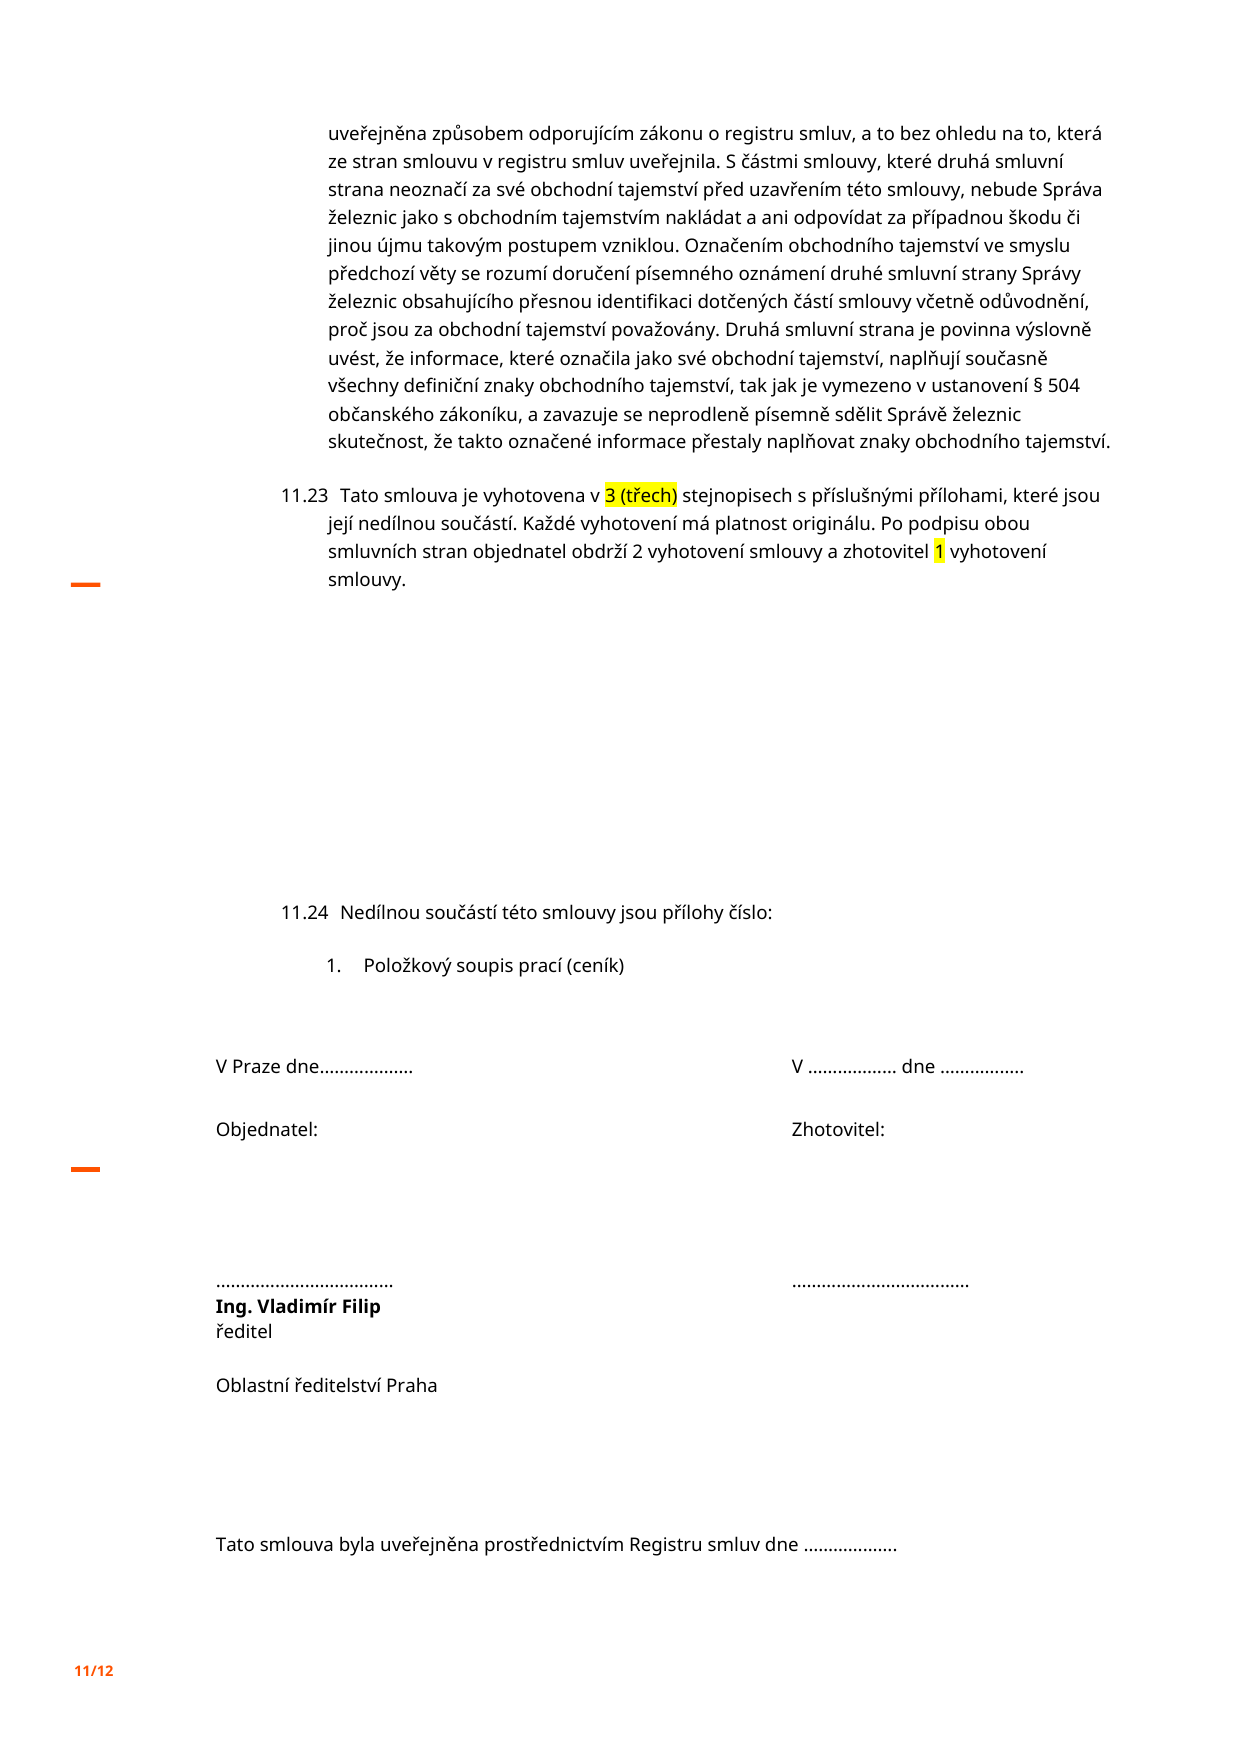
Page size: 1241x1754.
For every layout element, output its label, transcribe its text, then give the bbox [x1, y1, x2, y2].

text Ing. Vladimír Filip [216, 1293, 1122, 1319]
text Oblastní ředitelství Praha [216, 1372, 1122, 1397]
list Tato smlouva je vyhotovena v 3 (třech) stejnopisech s příslušnými přílohami, které jsou její nedílnou součástí. Každé vyhotovení má platnost originálu. Po podpisu obou smluvních stran objednatel obdrží 2 vyhotovení smlouvy a zhotovitel 1 vyhotovení smlouvy. [281, 482, 1122, 591]
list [281, 121, 1122, 454]
text V Praze dne………………. V ……………… dne …………….. [216, 1054, 1122, 1079]
list Nedílnou součástí této smlouvy jsou přílohy číslo: [281, 899, 1122, 925]
text Objednatel: Zhotovitel: [216, 1117, 1122, 1142]
text ředitel [216, 1319, 1122, 1344]
text ……………………………… ……………………………… [216, 1268, 1122, 1293]
text Tato smlouva byla uveřejněna prostřednictvím Registru smluv dne ………………. [216, 1531, 1122, 1556]
list Položkový soupis prací (ceník) [326, 952, 1122, 978]
